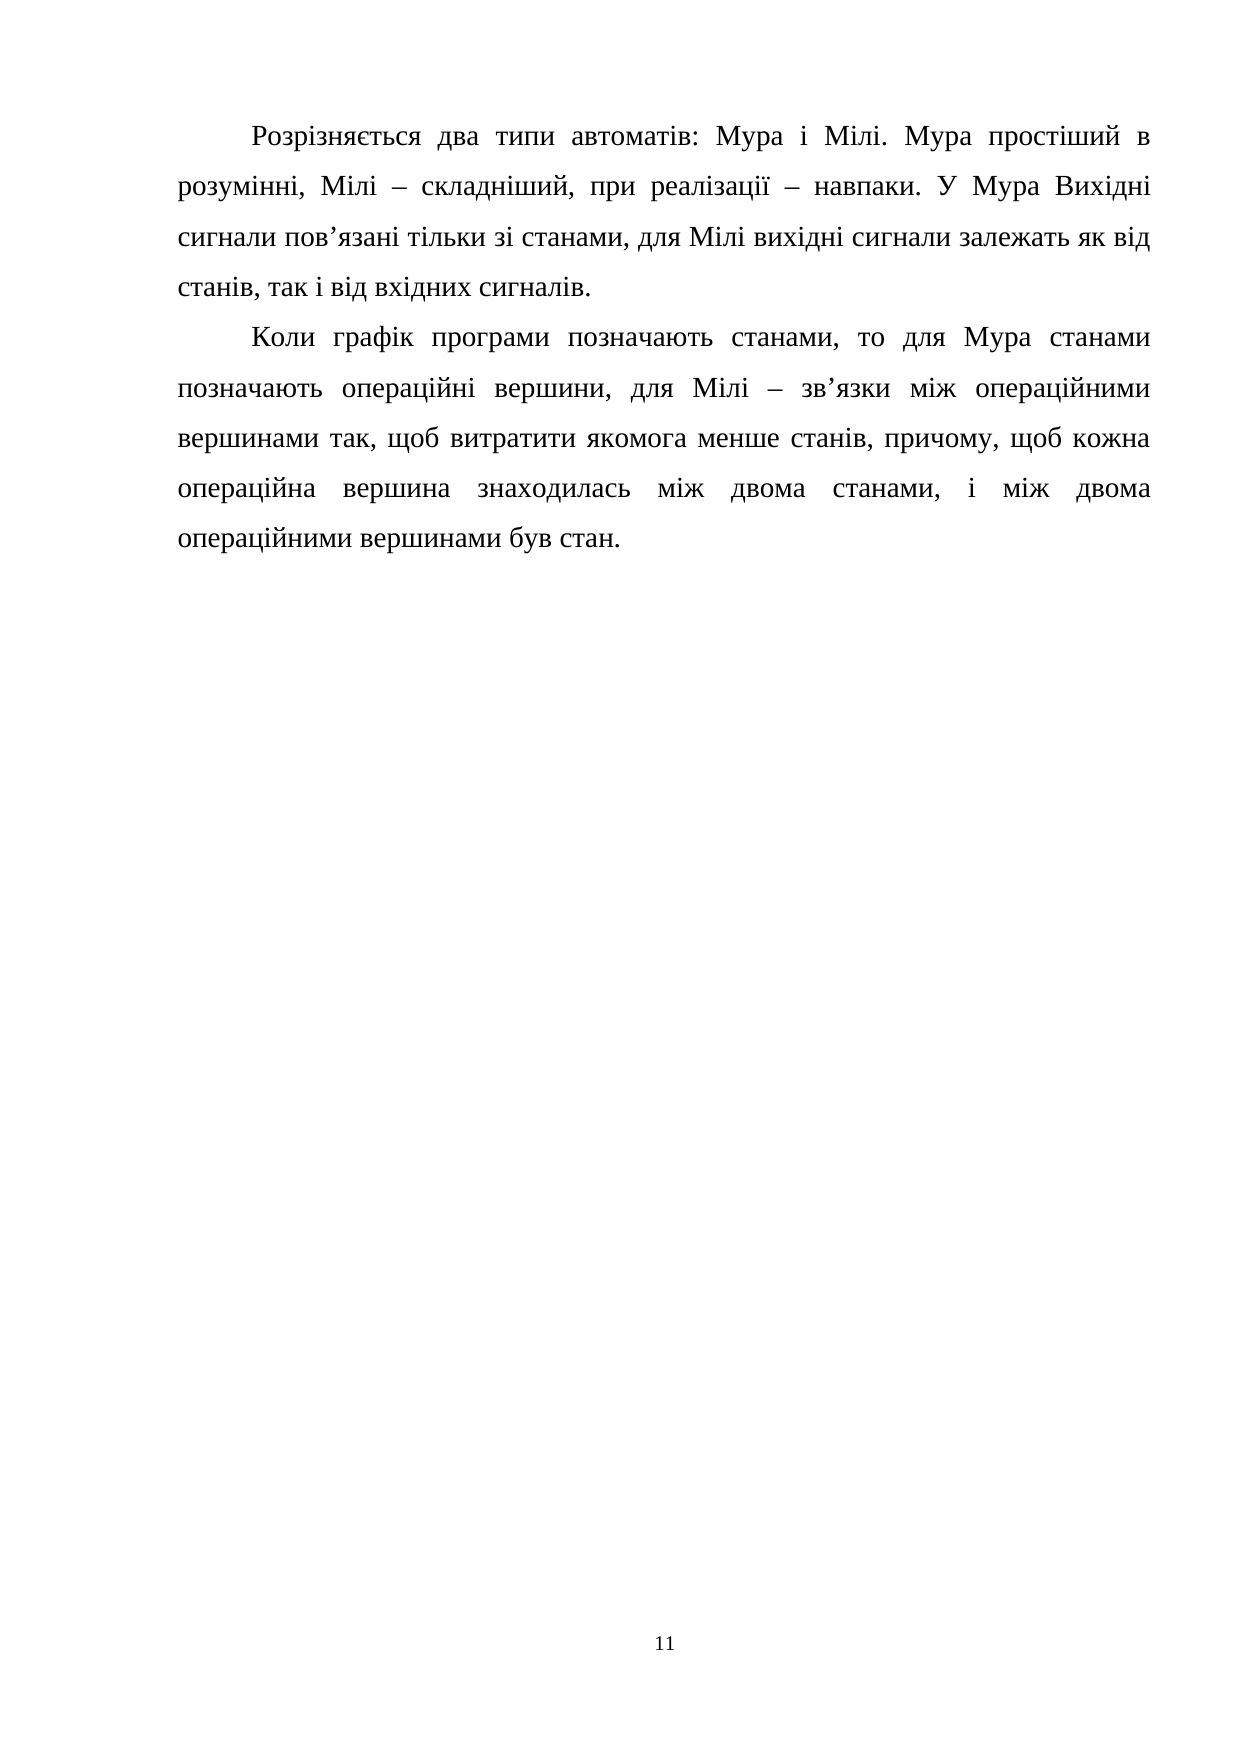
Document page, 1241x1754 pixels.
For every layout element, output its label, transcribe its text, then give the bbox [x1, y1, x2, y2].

text Коли графік програми позначають станами, то для Мура станами позначають операційні вершини, для Мілі – зв’язки між операційними вершинами так, щоб витратити якомога менше станів, причому, щоб кожна операційна вершина знаходилась між двома станами, і між двома операційними вершинами був стан. [177, 319, 1152, 554]
text Розрізняється два типи автоматів: Мура і Мілі. Мура простіший в розумінні, Мілі – складніший, при реалізації – навпаки. У Мура Вихідні сигнали пов’язані тільки зі станами, для Мілі вихідні сигнали залежать як від станів, так і від вхідних сигналів. [177, 118, 1152, 303]
